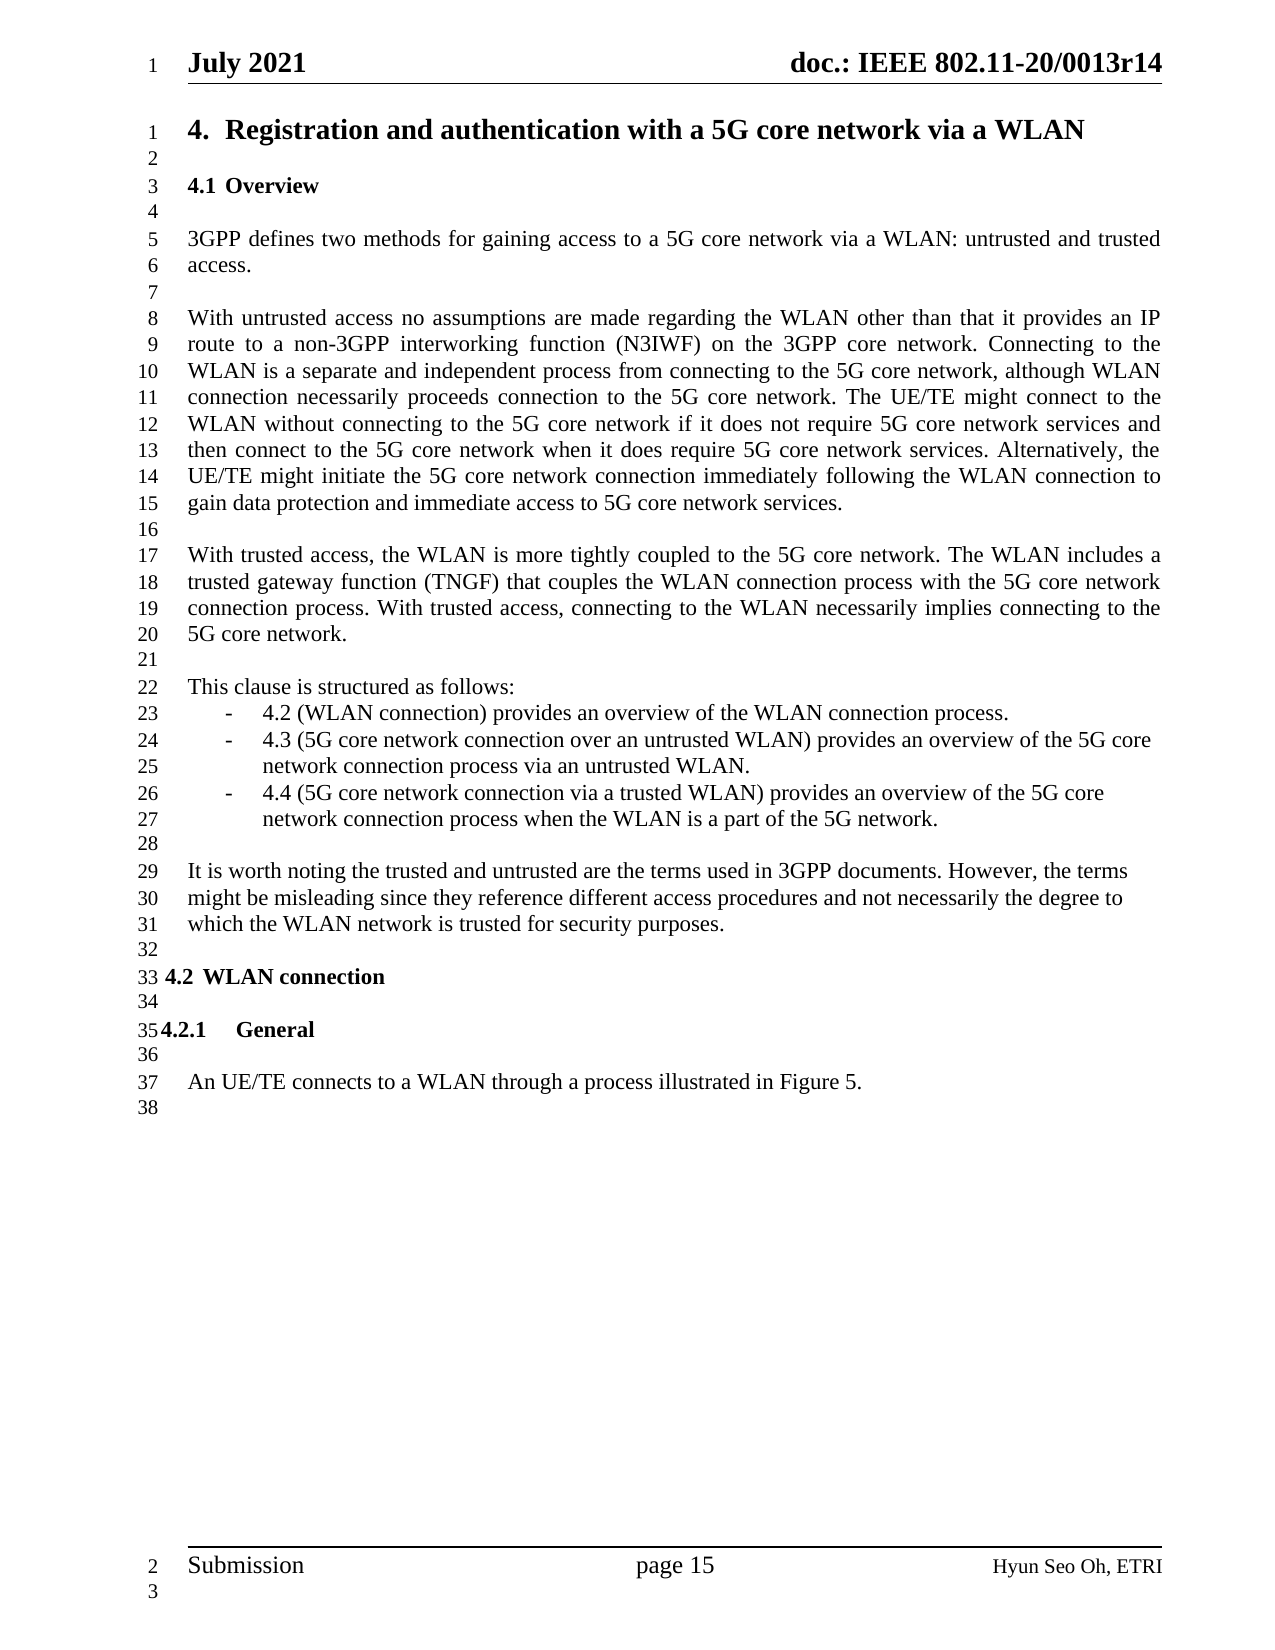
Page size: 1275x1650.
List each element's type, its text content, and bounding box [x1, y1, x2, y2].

text This clause is structured as follows: [187, 673, 1162, 699]
text It is worth noting the trusted and untrusted are the terms used in 3GPP documents. However, the terms might be misleading since they reference different access procedures and not necessarily the degree to which the WLAN network is trusted for security purposes. [187, 858, 1162, 937]
text With untrusted access no assumptions are made regarding the WLAN other than that it provides an IP route to a non-3GPP interworking function (N3IWF) on the 3GPP core network. Connecting to the WLAN is a separate and independent process from connecting to the 5G core network, although WLAN connection necessarily proceeds connection to the 5G core network. The UE/TE might connect to the WLAN without connecting to the 5G core network if it does not require 5G core network services and then connect to the 5G core network when it does require 5G core network services. Alternatively, the UE/TE might initiate the 5G core network connection immediately following the WLAN connection to gain data protection and immediate access to 5G core network services. [187, 304, 1162, 515]
subtitle Overview [187, 172, 1162, 199]
subtitle WLAN connection [165, 963, 1162, 989]
subtitle General [161, 1016, 1162, 1042]
list 4.2 (WLAN connection) provides an overview of the WLAN connection process. [225, 699, 1162, 726]
text An UE/TE connects to a WLAN through a process illustrated in Figure 5. [187, 1068, 1162, 1095]
subtitle Registration and authentication with a 5G core network via a WLAN [187, 112, 1162, 146]
text With trusted access, the WLAN is more tightly coupled to the 5G core network. The WLAN includes a trusted gateway function (TNGF) that couples the WLAN connection process with the 5G core network connection process. With trusted access, connecting to the WLAN necessarily implies connecting to the 5G core network. [187, 541, 1162, 647]
list 4.4 (5G core network connection via a trusted WLAN) provides an overview of the 5G core network connection process when the WLAN is a part of the 5G network. [225, 778, 1162, 831]
list 4.3 (5G core network connection over an untrusted WLAN) provides an overview of the 5G core network connection process via an untrusted WLAN. [225, 726, 1162, 778]
text 3GPP defines two methods for gaining access to a 5G core network via a WLAN: untrusted and trusted access. [187, 225, 1162, 278]
